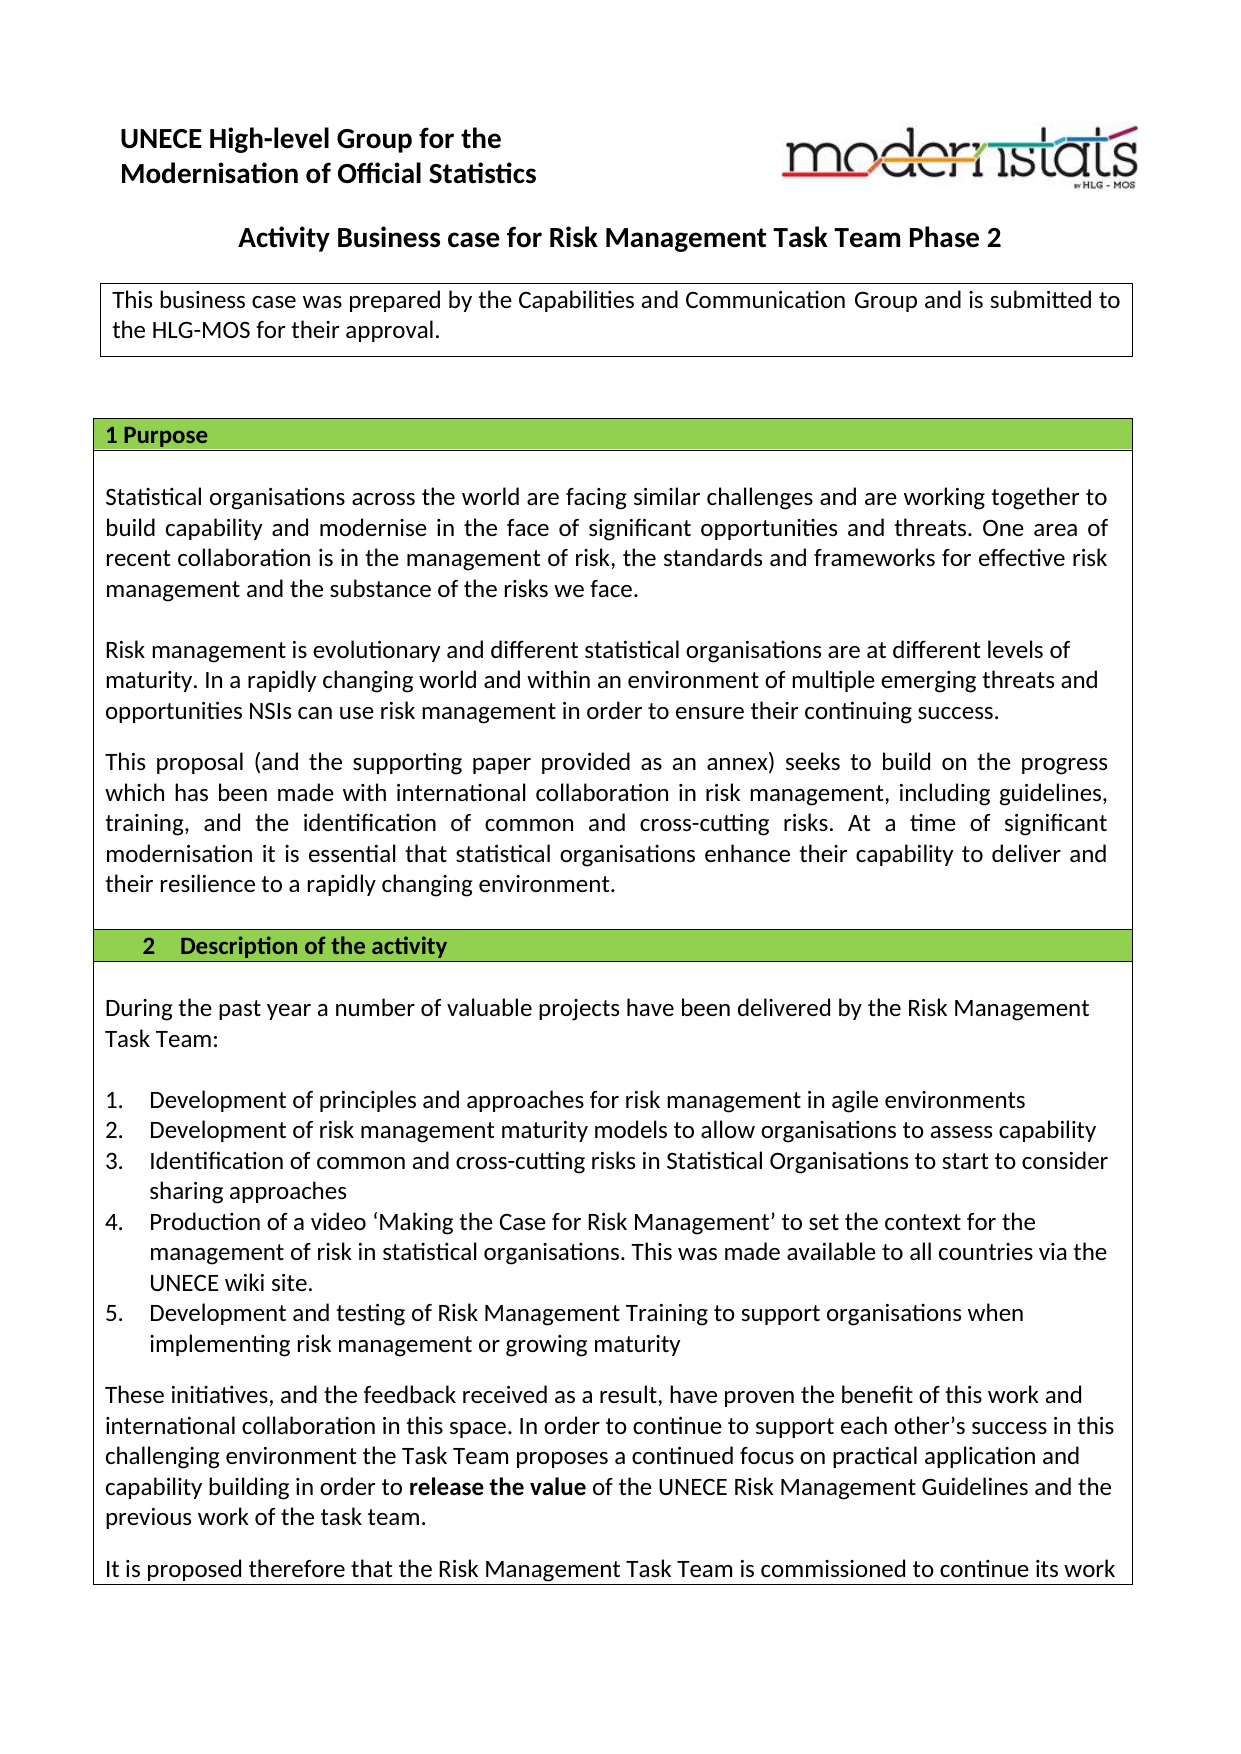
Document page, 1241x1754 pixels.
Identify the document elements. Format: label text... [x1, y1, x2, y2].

table_cell Description of the activity [94, 930, 1132, 961]
table_header This business case was prepared by the Capabilities and Communication Group and is submitted to the HLG-MOS for their approval. [101, 284, 1132, 356]
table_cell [94, 962, 1132, 1583]
picture [781, 121, 1138, 191]
table_header 1 Purpose [94, 419, 1132, 449]
table_cell Statistical organisations across the world are facing similar challenges and are working together to build capability and modernise in the face of significant opportunities and threats. One area of recent collaboration is in the management of risk, the standards and frameworks for effective risk management and the substance of the risks we face. Risk management is evolutionary and different statistical organisations are at different levels of maturity. In a rapidly changing world and within an environment of multiple emerging threats and opportunities NSIs can use risk management in order to ensure their continuing success. This proposal (and the supporting paper provided as an annex) seeks to build on the progress which has been made with international collaboration in risk management, including guidelines, training, and the identification of common and cross-cutting risks. At a time of significant modernisation it is essential that statistical organisations enhance their capability to deliver and their resilience to a rapidly changing environment. [94, 451, 1132, 929]
text Activity Business case for Risk Management Task Team Phase 2 [120, 219, 1120, 255]
